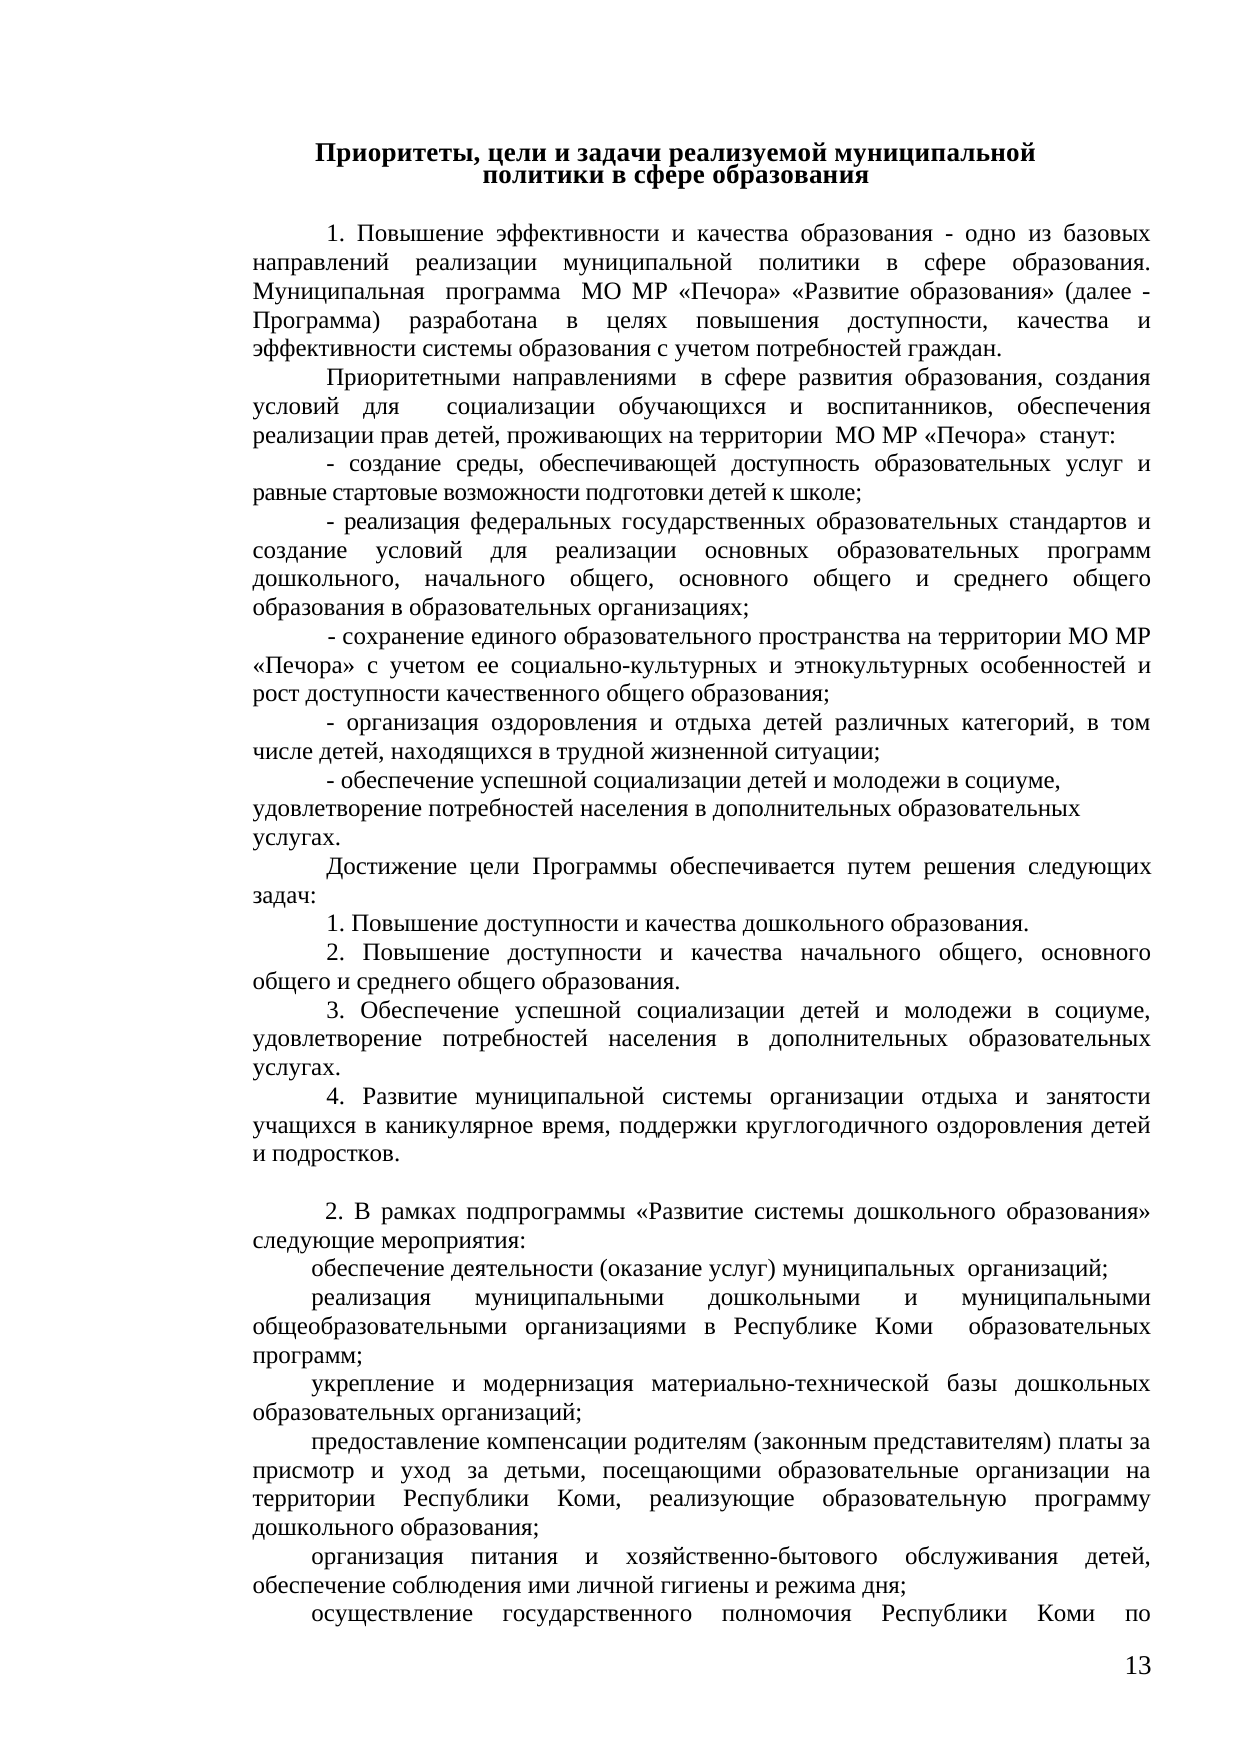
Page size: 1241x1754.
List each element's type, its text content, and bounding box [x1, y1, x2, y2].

text 2. Повышение доступности и качества начального общего, основного общего и среднего общего образования. [252, 937, 1152, 995]
text - создание среды, обеспечивающей доступность образовательных услуг и равные стартовые возможности подготовки детей к школе; [252, 448, 1152, 506]
text 2. В рамках подпрограммы «Развитие системы дошкольного образования» следующие мероприятия: [252, 1196, 1152, 1253]
text Приоритеты, цели и задачи реализуемой муниципальной политики в сфере образования [252, 144, 1099, 187]
text - сохранение единого образовательного пространства на территории МО МР «Печора» с учетом ее социально-культурных и этнокультурных особенностей и рост доступности качественного общего образования; [252, 621, 1152, 707]
text организация питания и хозяйственно-бытового обслуживания детей, обеспечение соблюдения ими личной гигиены и режима дня; [252, 1541, 1152, 1598]
text - организация оздоровления и отдыха детей различных категорий, в том числе детей, находящихся в трудной жизненной ситуации; [252, 707, 1152, 765]
text 1. Повышение эффективности и качества образования - одно из базовых направлений реализации муниципальной политики в сфере образования. Муниципальная программа МО МР «Печора» «Развитие образования» (далее - Программа) разработана в целях повышения доступности, качества и эффективности системы образования с учетом потребностей граждан. [252, 218, 1152, 362]
text 4. Развитие муниципальной системы организации отдыха и занятости учащихся в каникулярное время, поддержки круглогодичного оздоровления детей и подростков. [252, 1081, 1152, 1167]
text реализация муниципальными дошкольными и муниципальными общеобразовательными организациями в Республике Коми образовательных программ; [252, 1282, 1152, 1368]
text Приоритетными направлениями в сфере развития образования, создания условий для социализации обучающихся и воспитанников, обеспечения реализации прав детей, проживающих на территории МО МР «Печора» станут: [252, 362, 1152, 448]
text - реализация федеральных государственных образовательных стандартов и создание условий для реализации основных образовательных программ дошкольного, начального общего, основного общего и среднего общего образования в образовательных организациях; [252, 506, 1152, 621]
text 1. Повышение доступности и качества дошкольного образования. [252, 908, 1152, 937]
text 3. Обеспечение успешной социализации детей и молодежи в социуме, удовлетворение потребностей населения в дополнительных образовательных услугах. [252, 995, 1152, 1081]
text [252, 1598, 1152, 1627]
text Достижение цели Программы обеспечивается путем решения следующих задач: [252, 851, 1152, 908]
text обеспечение деятельности (оказание услуг) муниципальных организаций; [252, 1253, 1152, 1282]
text - обеспечение успешной социализации детей и молодежи в социуме, удовлетворение потребностей населения в дополнительных образовательных услугах. [252, 765, 1152, 851]
text предоставление компенсации родителям (законным представителям) платы за присмотр и уход за детьми, посещающими образовательные организации на территории Республики Коми, реализующие образовательную программу дошкольного образования; [252, 1426, 1152, 1541]
text укрепление и модернизация материально-технической базы дошкольных образовательных организаций; [252, 1368, 1152, 1426]
